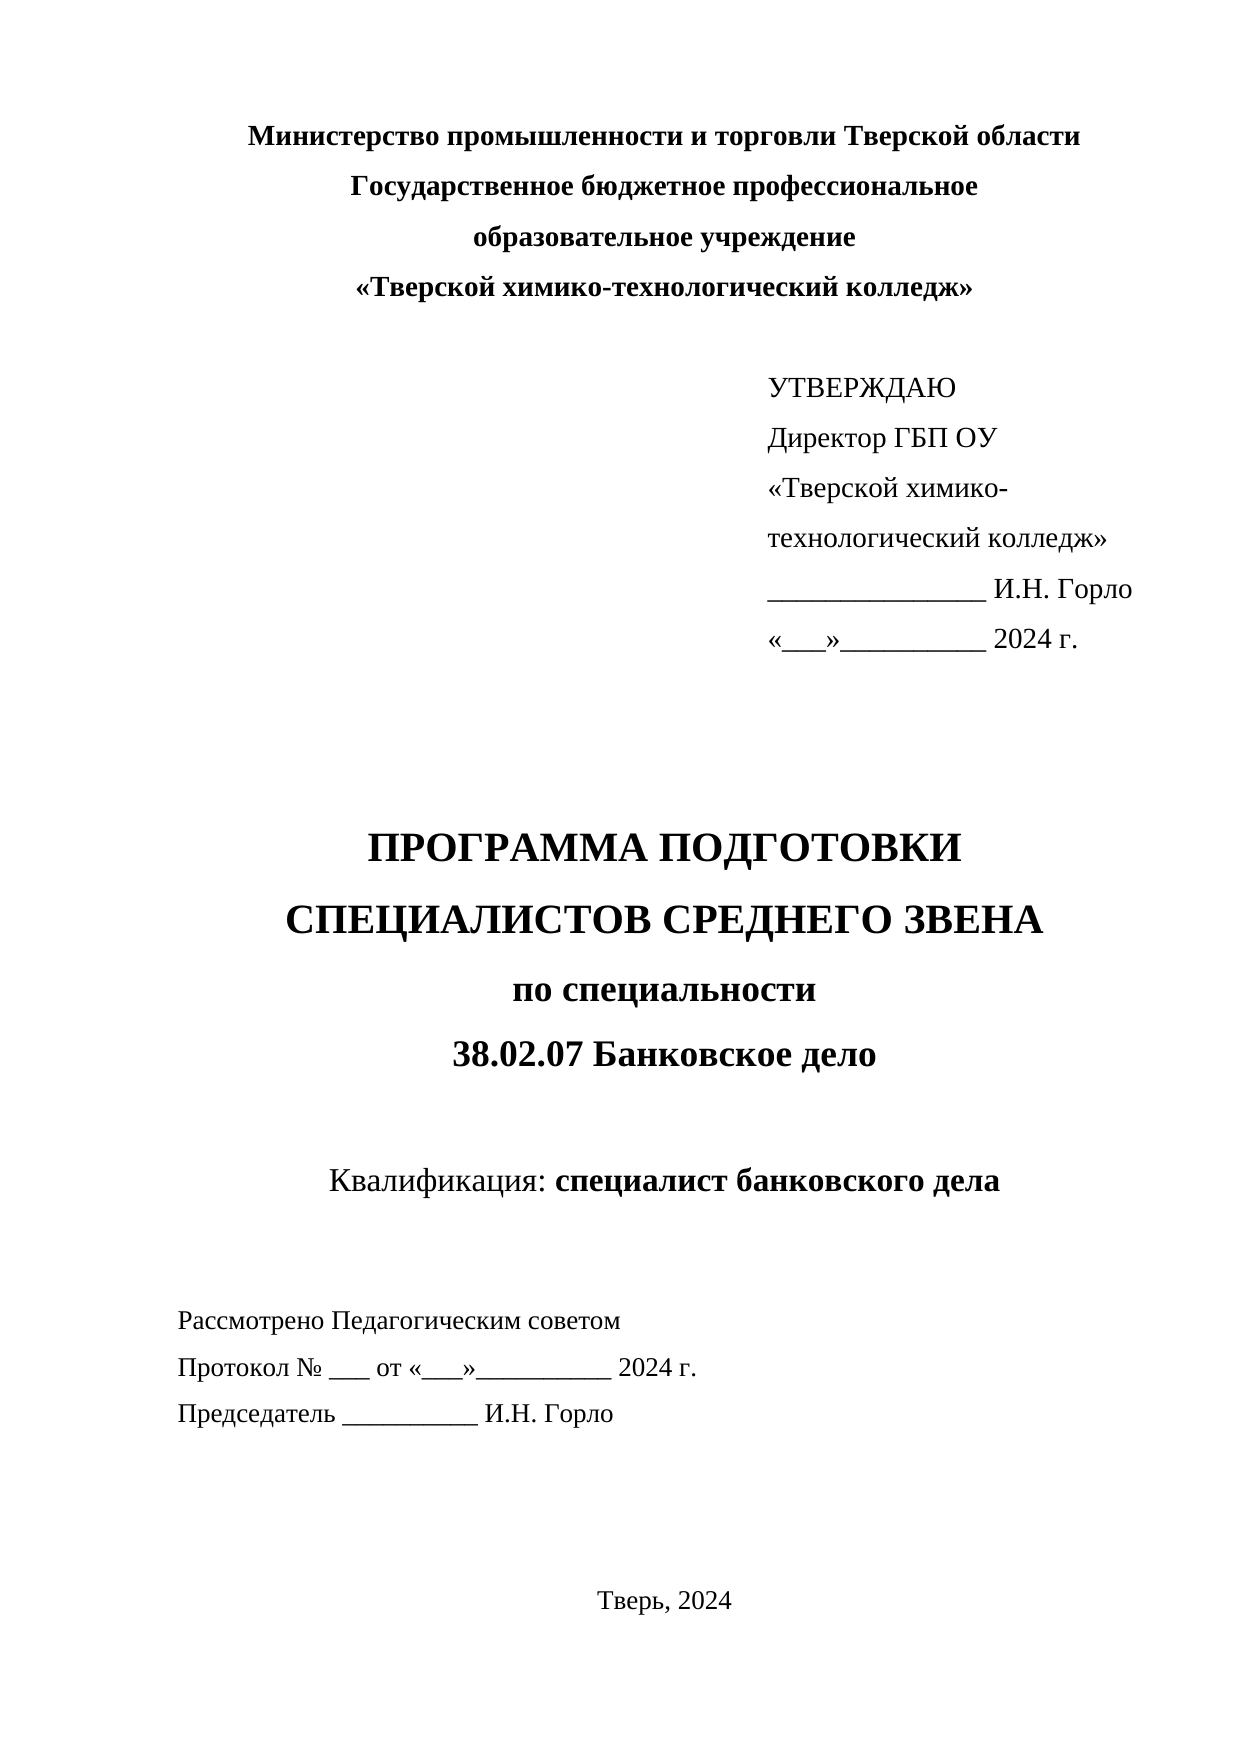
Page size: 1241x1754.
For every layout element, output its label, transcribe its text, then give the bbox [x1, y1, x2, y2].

text Квалификация: специалист банковского дела [177, 1160, 1152, 1199]
text «Тверской химико-технологический колледж» [177, 269, 1152, 303]
text «___»__________ 2024 г. [767, 621, 1152, 655]
text Директор ГБП ОУ [767, 420, 1152, 453]
text Государственное бюджетное профессиональное [177, 168, 1152, 202]
text Тверь, 2024 [177, 1584, 1152, 1615]
text 38.02.07 Банковское дело [177, 1031, 1152, 1074]
text «Тверской химико- [767, 470, 1152, 504]
text Министерство промышленности и торговли Тверской области [177, 118, 1152, 152]
text _______________ И.Н. Горло [767, 571, 1152, 604]
text Рассмотрено Педагогическим советом [177, 1304, 1152, 1335]
text образовательное учреждение [177, 219, 1152, 252]
text Председатель __________ И.Н. Горло [177, 1397, 1152, 1428]
text ПРОГРАММА ПОДГОТОВКИ [177, 822, 1152, 870]
text УТВЕРЖДАЮ [767, 370, 1152, 403]
text Протокол № ___ от «___»__________ 2024 г. [177, 1351, 1152, 1382]
text технологический колледж» [767, 521, 1152, 554]
text СПЕЦИАЛИСТОВ СРЕДНЕГО ЗВЕНА [177, 894, 1152, 942]
text по специальности [177, 966, 1152, 1009]
